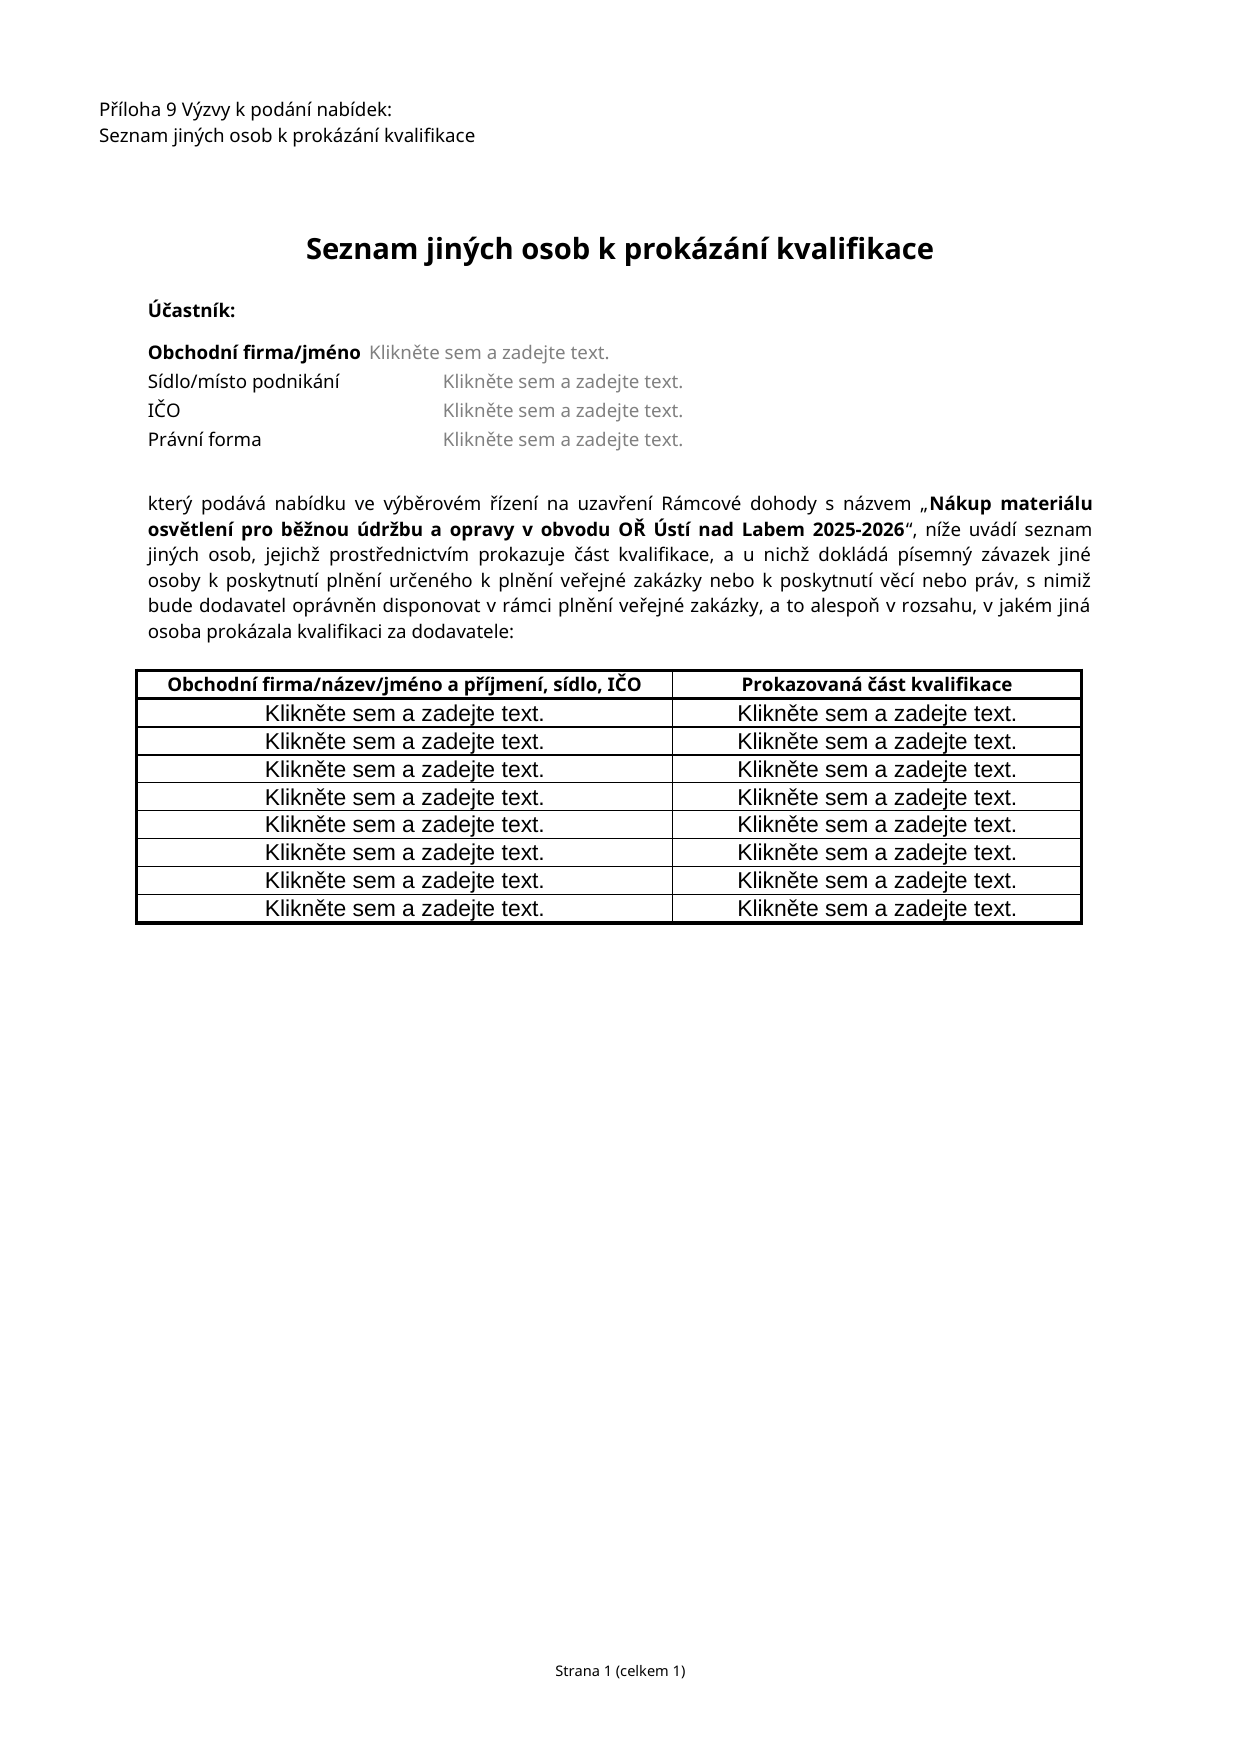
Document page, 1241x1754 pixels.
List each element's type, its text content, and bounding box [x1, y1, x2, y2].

text Právní forma [148, 423, 1093, 452]
text IČO [148, 394, 1093, 423]
text Účastník: [148, 293, 1093, 324]
title Seznam jiných osob k prokázání kvalifikace [148, 228, 1093, 268]
text Obchodní firma/jméno [148, 336, 1093, 365]
table_header Obchodní firma/název/jméno a příjmení, sídlo, IČO [138, 672, 672, 697]
table_header Prokazovaná část kvalifikace [673, 672, 1080, 697]
text který podává nabídku ve výběrovém řízení na uzavření Rámcové dohody s názvem „Nákup materiálu osvětlení pro běžnou údržbu a opravy v obvodu OŘ Ústí nad Labem 2025-2026“, níže uvádí seznam jiných osob, jejichž prostřednictvím prokazuje část kvalifikace, a u nichž dokládá písemný závazek jiné osoby k poskytnutí plnění určeného k plnění veřejné zakázky nebo k poskytnutí věcí nebo práv, s nimiž bude dodavatel oprávněn disponovat v rámci plnění veřejné zakázky, a to alespoň v rozsahu, v jakém jiná osoba prokázala kvalifikaci za dodavatele: [148, 490, 1093, 643]
text Sídlo/místo podnikání [148, 365, 1093, 394]
